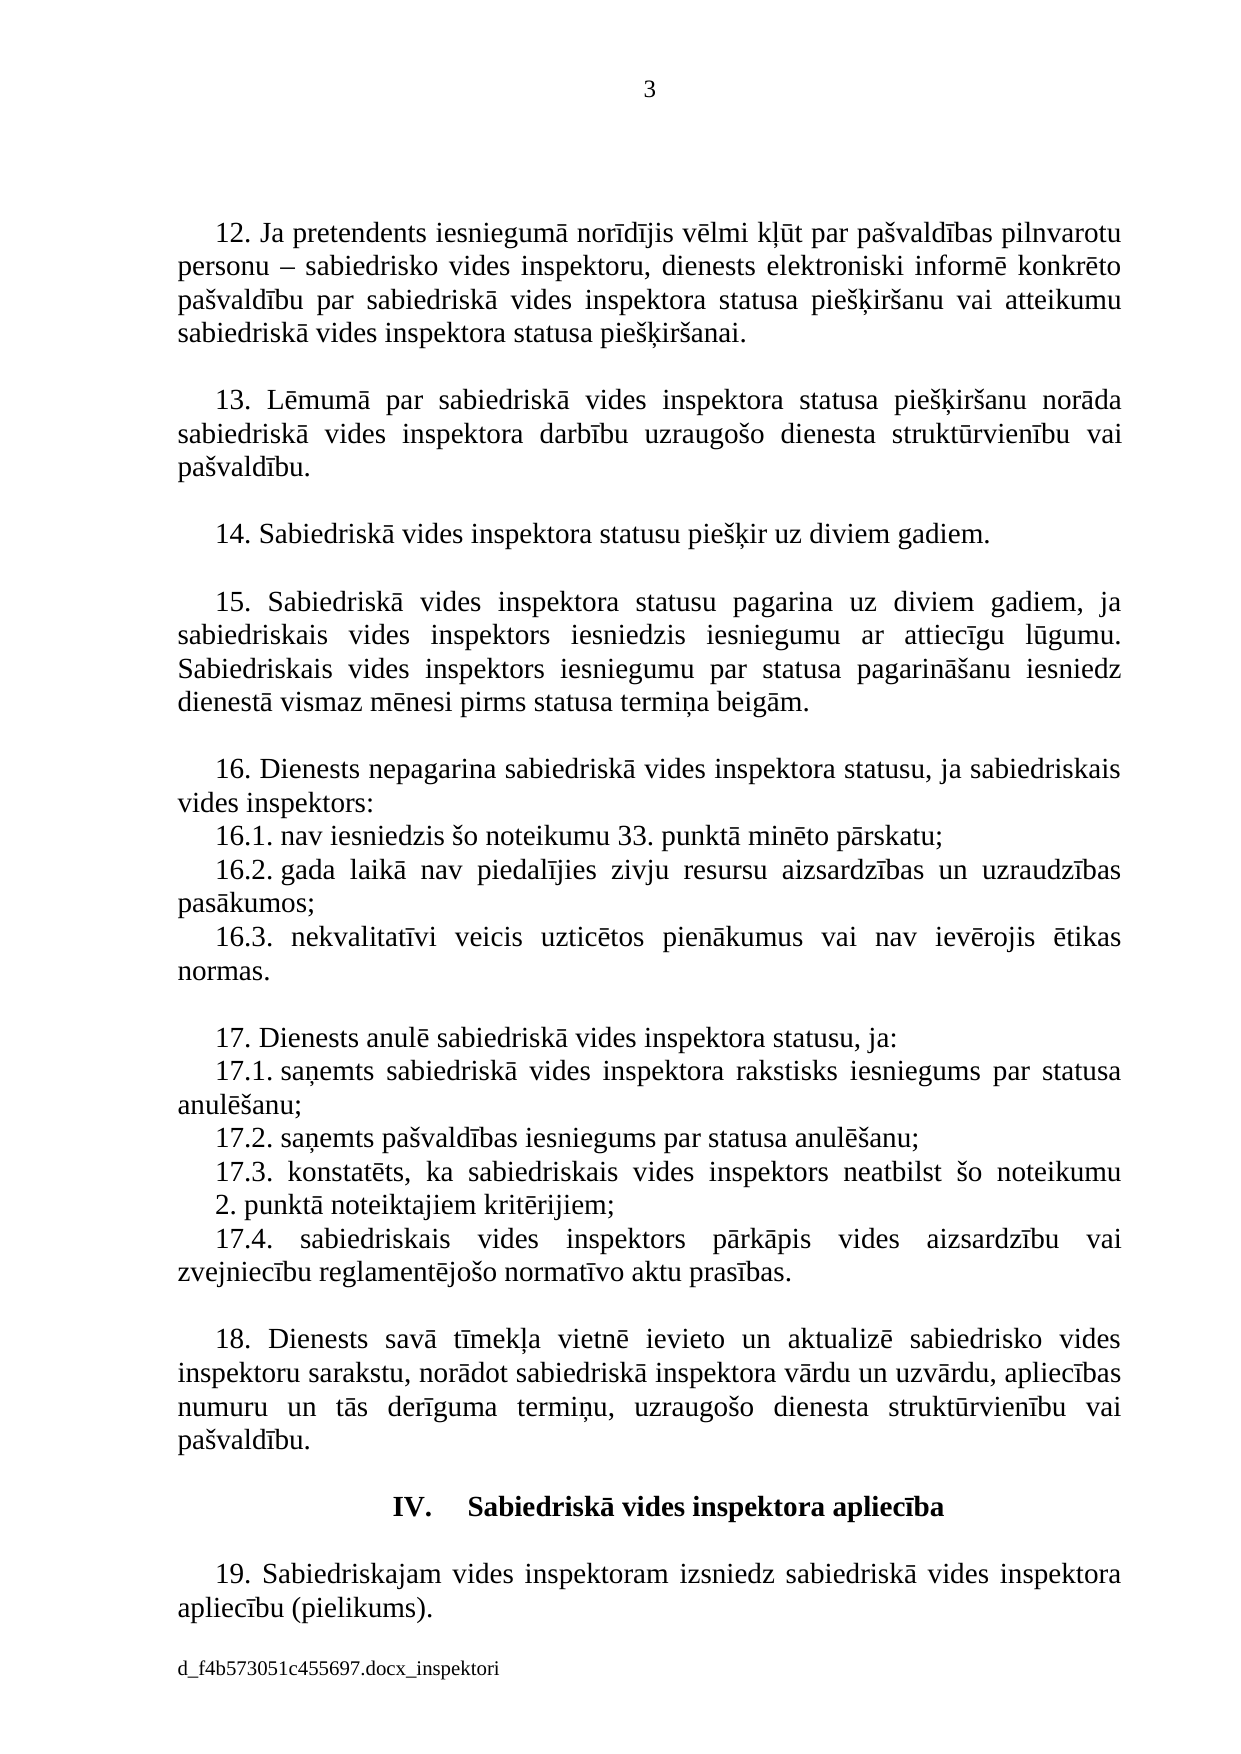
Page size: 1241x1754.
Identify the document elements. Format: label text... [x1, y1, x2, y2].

text 17.2. saņemts pašvaldības iesniegums par statusa anulēšanu; [177, 1120, 1122, 1154]
text 16.1. nav iesniedzis šo noteikumu 33. punktā minēto pārskatu; [177, 818, 1122, 852]
text 16.3. nekvalitatīvi veicis uzticētos pienākumus vai nav ievērojis ētikas normas. [177, 919, 1122, 986]
text 18. Dienests savā tīmekļa vietnē ievieto un aktualizē sabiedrisko vides inspektoru sarakstu, norādot sabiedriskā inspektora vārdu un uzvārdu, apliecības numuru un tās derīguma termiņu, uzraugošo dienesta struktūrvienību vai pašvaldību. [177, 1322, 1122, 1456]
text 17.1. saņemts sabiedriskā vides inspektora rakstisks iesniegums par statusa anulēšanu; [177, 1053, 1122, 1120]
text 16.2. gada laikā nav piedalījies zivju resursu aizsardzības un uzraudzības pasākumos; [177, 852, 1122, 919]
text 17.4. sabiedriskais vides inspektors pārkāpis vides aizsardzību vai zvejniecību reglamentējošo normatīvo aktu prasības. [177, 1221, 1122, 1288]
text 15. Sabiedriskā vides inspektora statusu pagarina uz diviem gadiem, ja sabiedriskais vides inspektors iesniedzis iesniegumu ar attiecīgu lūgumu. Sabiedriskais vides inspektors iesniegumu par statusa pagarināšanu iesniedz dienestā vismaz mēnesi pirms statusa termiņa beigām. [177, 584, 1122, 718]
text 19. Sabiedriskajam vides inspektoram izsniedz sabiedriskā vides inspektora apliecību (pielikums). [177, 1556, 1122, 1623]
text 13. Lēmumā par sabiedriskā vides inspektora statusa piešķiršanu norāda sabiedriskā vides inspektora darbību uzraugošo dienesta struktūrvienību vai pašvaldību. [177, 382, 1122, 483]
text 17. Dienests anulē sabiedriskā vides inspektora statusu, ja: [177, 1020, 1122, 1053]
list Sabiedriskā vides inspektora apliecība [215, 1489, 1122, 1523]
text 16. Dienests nepagarina sabiedriskā vides inspektora statusu, ja sabiedriskais vides inspektors: [177, 751, 1122, 818]
text 12. Ja pretendents iesniegumā norīdījis vēlmi kļūt par pašvaldības pilnvarotu personu – sabiedrisko vides inspektoru, dienests elektroniski informē konkrēto pašvaldību par sabiedriskā vides inspektora statusa piešķiršanu vai atteikumu sabiedriskā vides inspektora statusa piešķiršanai. [177, 215, 1122, 349]
text 14. Sabiedriskā vides inspektora statusu piešķir uz diviem gadiem. [177, 517, 1122, 550]
text 17.3. konstatēts, ka sabiedriskais vides inspektors neatbilst šo noteikumu 2. punktā noteiktajiem kritērijiem; [215, 1154, 1122, 1221]
